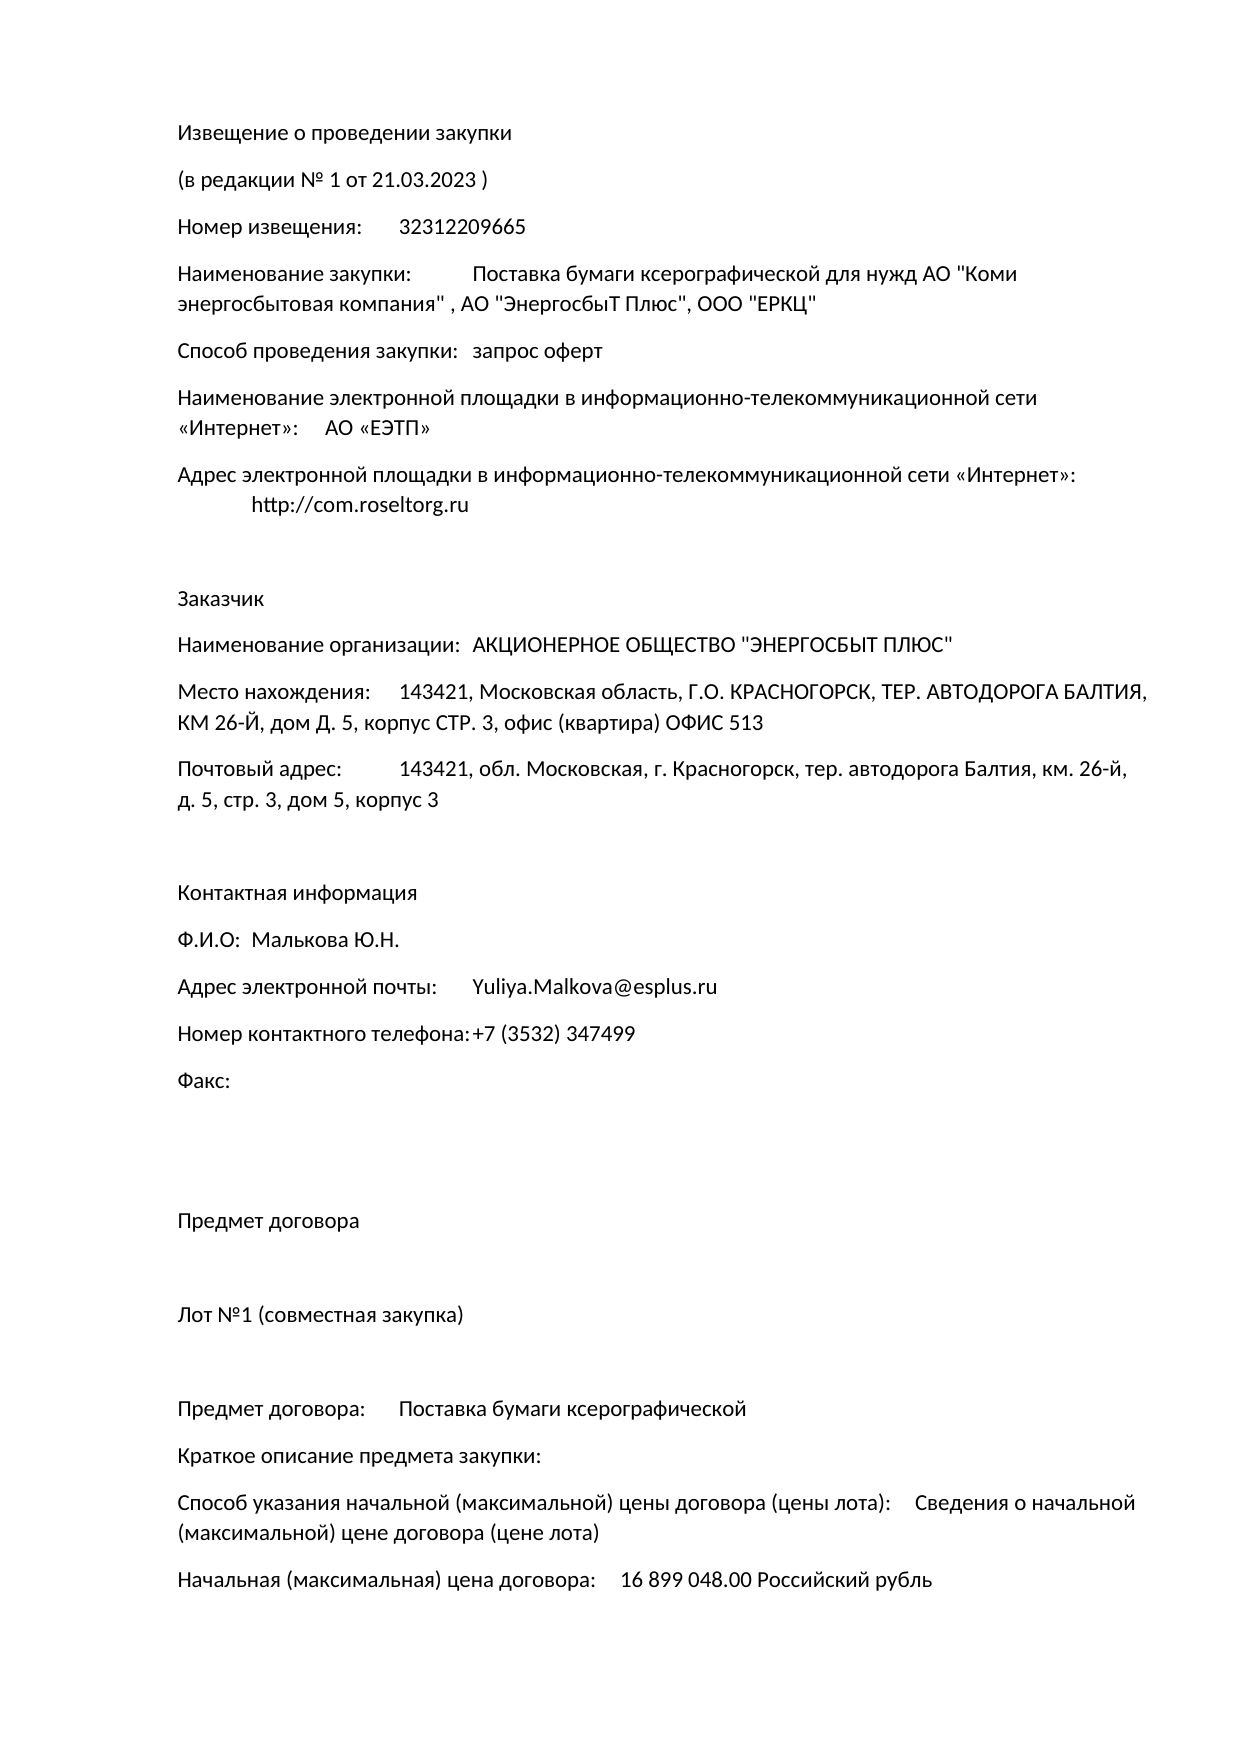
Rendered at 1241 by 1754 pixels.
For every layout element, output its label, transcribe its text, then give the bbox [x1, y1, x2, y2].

text Краткое описание предмета закупки: [177, 1441, 1152, 1469]
text Наименование закупки: Поставка бумаги ксерографической для нужд АО "Коми энергосбытовая компания" , АО "ЭнергосбыТ Плюс", ООО "ЕРКЦ" [177, 259, 1152, 317]
text Факс: [177, 1066, 1152, 1094]
text Способ проведения закупки: запрос оферт [177, 336, 1152, 364]
text Наименование организации: АКЦИОНЕРНОЕ ОБЩЕСТВО "ЭНЕРГОСБЫТ ПЛЮС" [177, 631, 1152, 659]
text Предмет договора [177, 1207, 1152, 1235]
text Способ указания начальной (максимальной) цены договора (цены лота): Сведения о начальной (максимальной) цене договора (цене лота) [177, 1488, 1152, 1546]
text Номер извещения: 32312209665 [177, 212, 1152, 240]
text Место нахождения: 143421, Московская область, Г.О. КРАСНОГОРСК, ТЕР. АВТОДОРОГА БАЛТИЯ, КМ 26-Й, дом Д. 5, корпус СТР. 3, офис (квартира) ОФИС 513 [177, 677, 1152, 736]
text Номер контактного телефона: +7 (3532) 347499 [177, 1019, 1152, 1047]
text Начальная (максимальная) цена договора: 16 899 048.00 Российский рубль [177, 1565, 1152, 1593]
text Предмет договора: Поставка бумаги ксерографической [177, 1394, 1152, 1422]
text (в редакции № 1 от 21.03.2023 ) [177, 165, 1152, 193]
text Лот №1 (совместная закупка) [177, 1300, 1152, 1328]
text Адрес электронной почты: Yuliya.Malkova@esplus.ru [177, 972, 1152, 1000]
text Ф.И.О: Малькова Ю.Н. [177, 925, 1152, 953]
text Адрес электронной площадки в информационно-телекоммуникационной сети «Интернет»: http://com.roseltorg.ru [177, 460, 1152, 518]
text Наименование электронной площадки в информационно-телекоммуникационной сети «Интернет»: АО «ЕЭТП» [177, 383, 1152, 441]
text Заказчик [177, 584, 1152, 612]
text Контактная информация [177, 878, 1152, 907]
text Извещение о проведении закупки [177, 118, 1152, 146]
text Почтовый адрес: 143421, обл. Московская, г. Красногорск, тер. автодорога Балтия, км. 26-й, д. 5, стр. 3, дом 5, корпус 3 [177, 754, 1152, 813]
